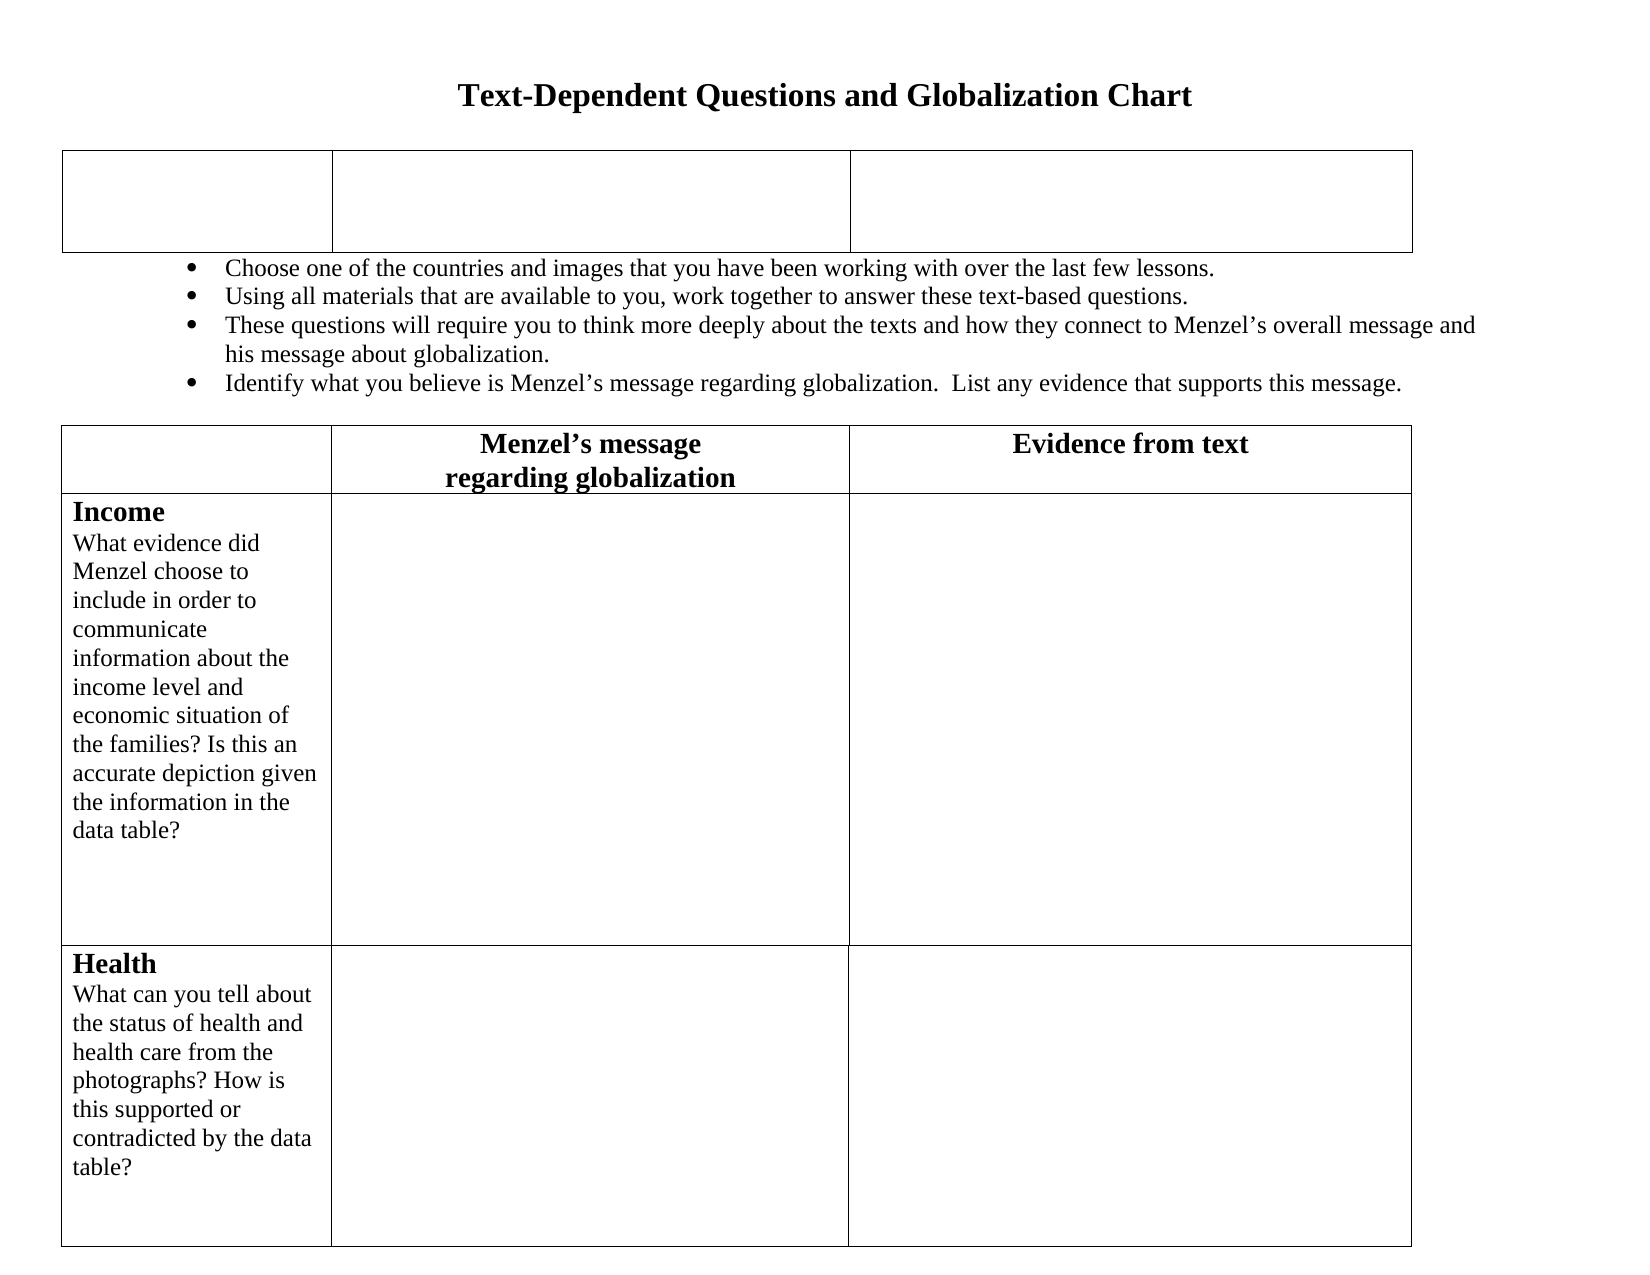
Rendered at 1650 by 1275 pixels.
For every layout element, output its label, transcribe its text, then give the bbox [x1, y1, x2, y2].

table_cell [850, 494, 1411, 945]
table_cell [62, 946, 331, 1246]
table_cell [63, 151, 332, 252]
table_cell [332, 946, 848, 1246]
table_header Evidence from text [850, 426, 1411, 493]
list Identify what you believe is Menzel’s message regarding globalization. List any evidence that supports this message. [187, 368, 1500, 396]
list These questions will require you to think more deeply about the texts and how they connect to Menzel’s overall message and his message about globalization. [187, 310, 1500, 368]
table_header [62, 426, 331, 493]
list Choose one of the countries and images that you have been working with over the last few lessons. [187, 253, 1500, 281]
list Using all materials that are available to you, work together to answer these text-based questions. [187, 281, 1500, 310]
table_cell [851, 151, 1412, 252]
table_cell [849, 946, 1411, 1246]
table_cell [332, 494, 849, 945]
table_cell Income What evidence did Menzel choose to include in order to communicate information about the income level and economic situation of the families? Is this an accurate depiction given the information in the data table? [62, 494, 331, 945]
table_cell [333, 151, 850, 252]
table_header Menzel’s message regarding globalization [332, 426, 849, 493]
